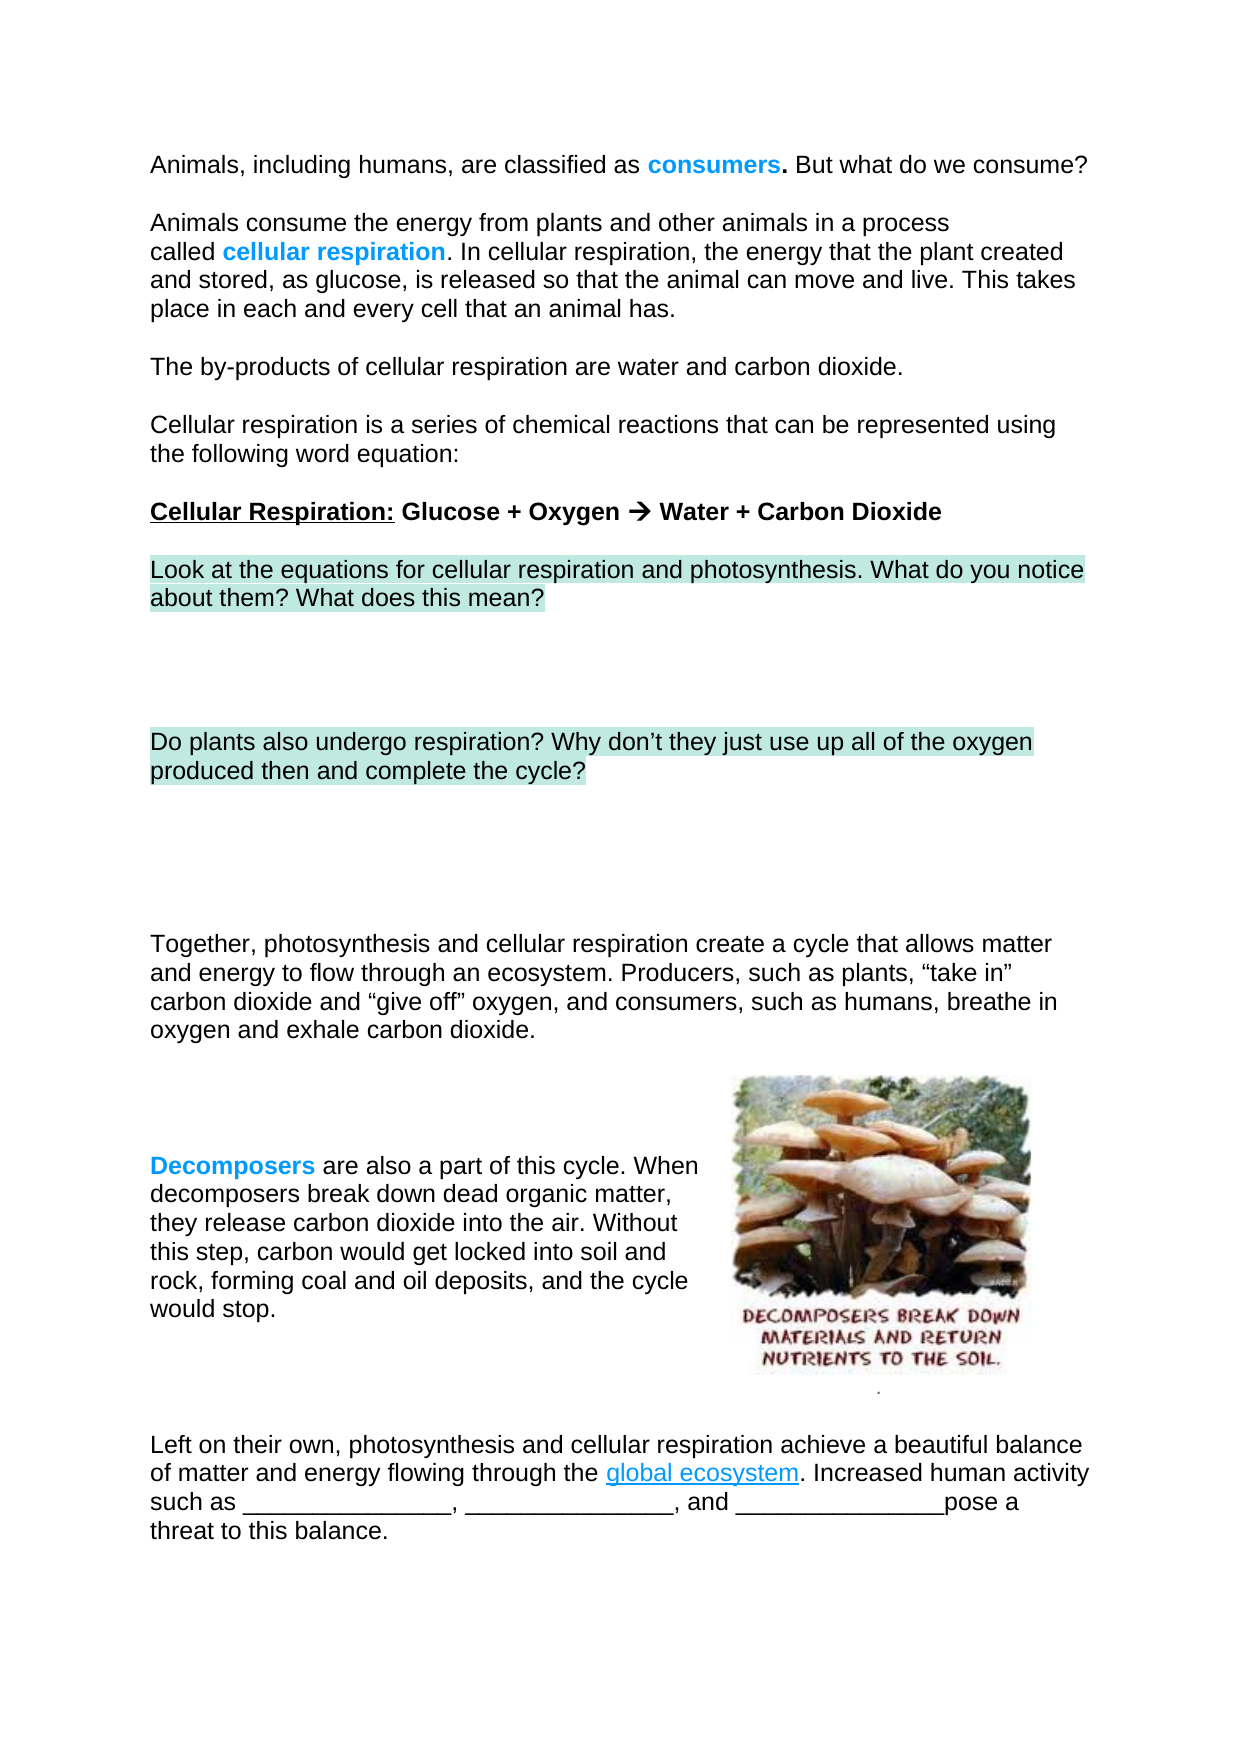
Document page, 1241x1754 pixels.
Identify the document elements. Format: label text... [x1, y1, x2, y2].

text The by-products of cellular respiration are water and carbon dioxide. [150, 352, 1090, 381]
text Animals consume the energy from plants and other animals in a process called cellular respiration. In cellular respiration, the energy that the plant created and stored, as glucose, is released so that the animal can move and live. This takes place in each and every cell that an animal has. [150, 208, 1090, 323]
picture [731, 1075, 1032, 1375]
text Left on their own, photosynthesis and cellular respiration achieve a beautiful balance of matter and energy flowing through the global ecosystem. Increased human activity such as _______________, _______________, and _______________pose a threat to this balance. [150, 1430, 1090, 1545]
text Do plants also undergo respiration? Why don’t they just use up all of the oxygen produced then and complete the cycle? [586, 727, 1090, 785]
text Look at the equations for cellular respiration and photosynthesis. What do you notice about them? What does this mean? [150, 555, 1090, 612]
text Animals, including humans, are classified as consumers. But what do we consume? [150, 150, 1090, 179]
table_header Decomposers are also a part of this cycle. When decomposers break down dead organic matter, they release carbon dioxide into the air. Without this step, carbon would get locked into soil and rock, forming coal and oil deposits, and the cycle would stop. [149, 1074, 715, 1401]
text Cellular Respiration: Glucose + Oxygen Water + Carbon Dioxide [150, 497, 1090, 526]
text Cellular respiration is a series of chemical reactions that can be represented using the following word equation: [150, 410, 1090, 467]
text Together, photosynthesis and cellular respiration create a cycle that allows matter and energy to flow through an ecosystem. Producers, such as plants, “take in” carbon dioxide and “give off” oxygen, and consumers, such as humans, breathe in oxygen and exhale carbon dioxide. [150, 929, 1090, 1044]
table_header . [715, 1074, 1042, 1401]
